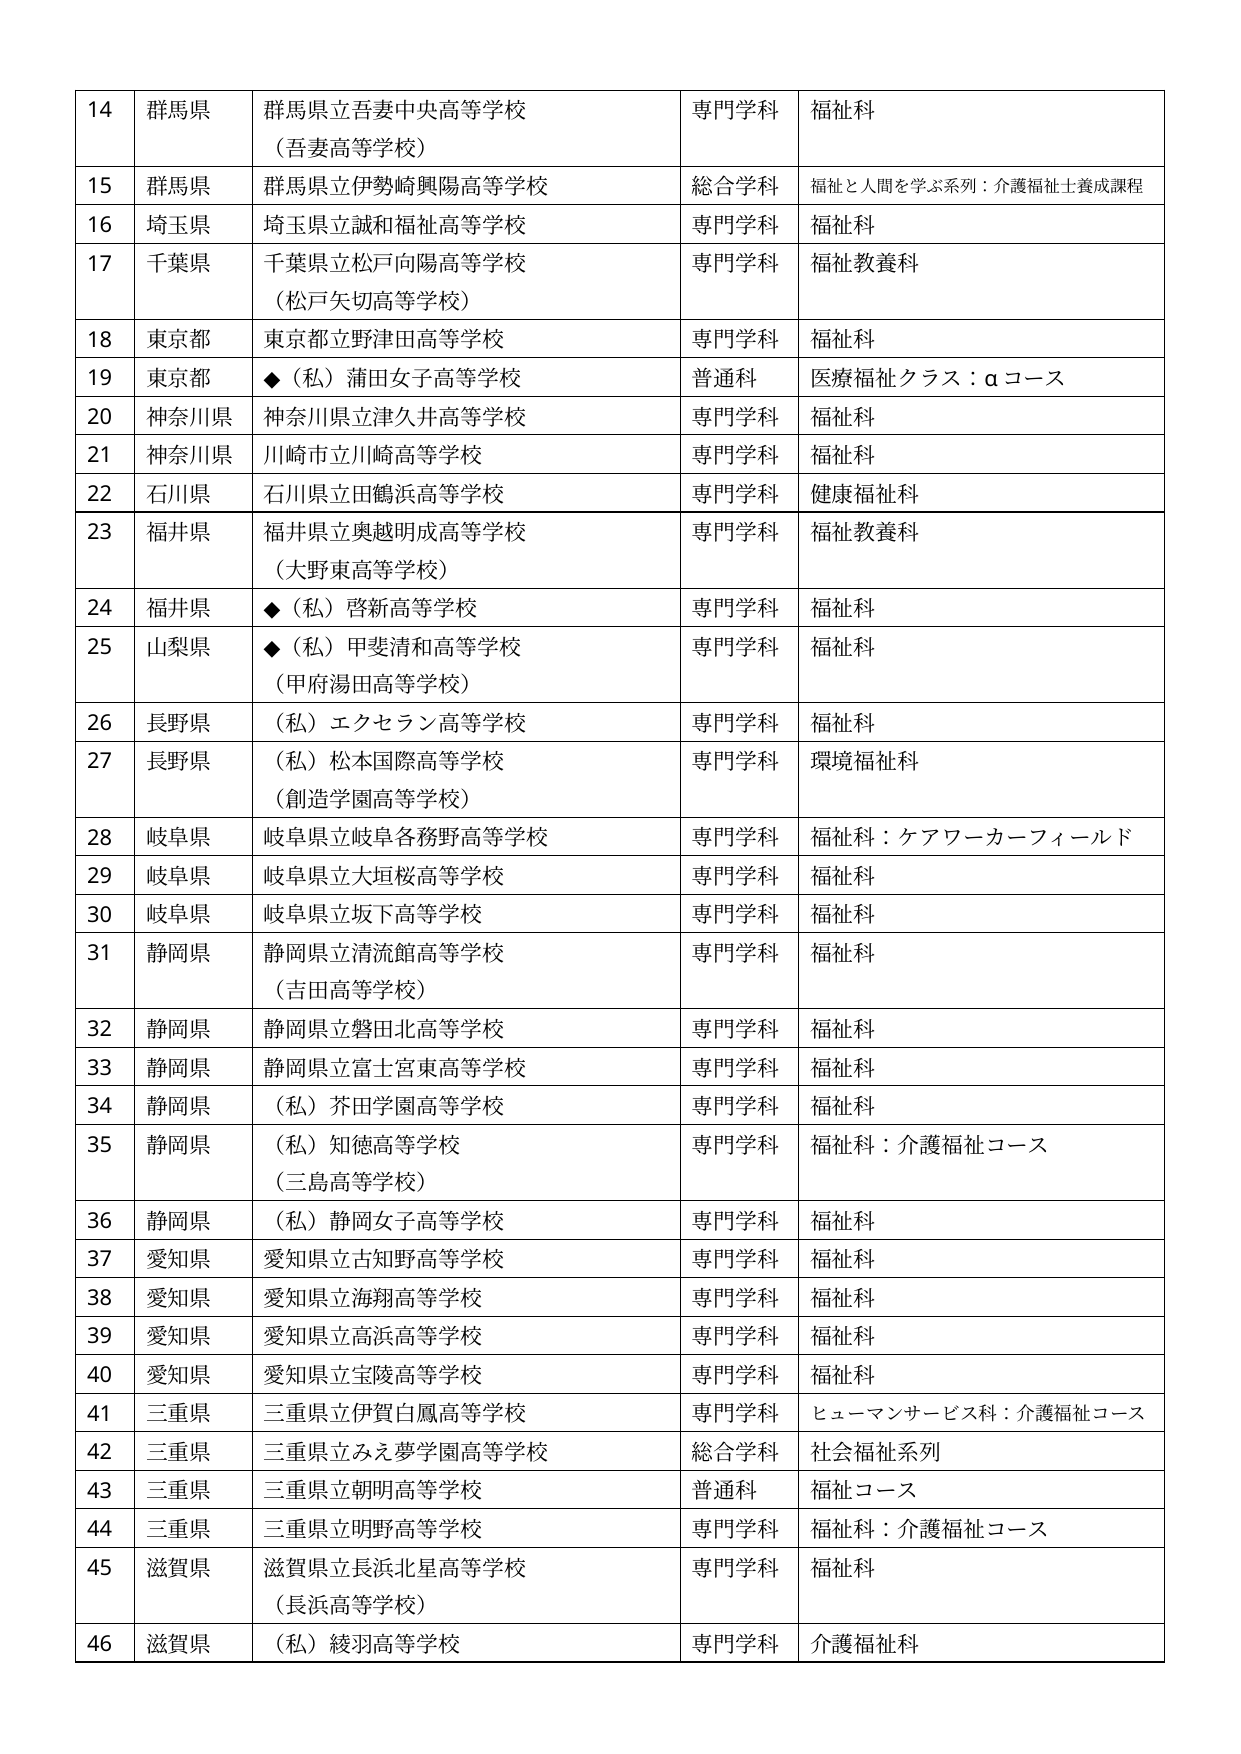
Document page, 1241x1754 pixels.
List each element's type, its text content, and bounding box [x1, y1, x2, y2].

table_cell 群馬県立伊勢崎興陽高等学校 [253, 167, 680, 204]
table_cell 専門学科 [681, 1201, 798, 1238]
table_cell 福祉教養科 [799, 244, 1164, 319]
table_cell 愛知県 [135, 1278, 252, 1316]
table_cell 26 [76, 703, 134, 741]
table_cell 千葉県 [135, 244, 252, 319]
table_cell 三重県 [135, 1471, 252, 1508]
table_cell 岐阜県 [135, 895, 252, 932]
table_cell 専門学科 [681, 397, 798, 434]
table_cell 愛知県立高浜高等学校 [253, 1317, 680, 1354]
table_cell 福祉科 [799, 1048, 1164, 1085]
table_cell 千葉県立松戸向陽高等学校 （松戸矢切高等学校） [253, 244, 680, 319]
table_cell （私）芥田学園高等学校 [253, 1086, 680, 1124]
table_cell 埼玉県 [135, 205, 252, 243]
table_cell 神奈川県立津久井高等学校 [253, 397, 680, 434]
table_cell 三重県立みえ夢学園高等学校 [253, 1432, 680, 1470]
table_cell 福祉科 [799, 397, 1164, 434]
table_cell 健康福祉科 [799, 474, 1164, 511]
table_cell 45 [76, 1548, 134, 1623]
table_cell 福祉科：ケアワーカーフィールド [799, 818, 1164, 855]
table_cell 東京都立野津田高等学校 [253, 320, 680, 357]
table_cell 長野県 [135, 742, 252, 817]
table_cell 18 [76, 320, 134, 357]
table_cell 石川県立田鶴浜高等学校 [253, 474, 680, 511]
table_cell 専門学科 [681, 1624, 798, 1661]
table_cell 専門学科 [681, 320, 798, 357]
table_cell 愛知県立海翔高等学校 [253, 1278, 680, 1316]
table_cell 25 [76, 627, 134, 702]
table_cell 福祉と人間を学ぶ系列：介護福祉士養成課程 [799, 167, 1164, 204]
table_cell 41 [76, 1394, 134, 1431]
table_cell 総合学科 [681, 1432, 798, 1470]
table_cell 福祉科 [799, 91, 1164, 166]
table_cell 三重県立朝明高等学校 [253, 1471, 680, 1508]
table_cell 福祉科 [799, 1240, 1164, 1277]
table_cell 福祉科 [799, 1548, 1164, 1623]
table_cell 専門学科 [681, 1048, 798, 1085]
table_cell 専門学科 [681, 1394, 798, 1431]
table_cell 福祉科 [799, 320, 1164, 357]
table_cell （私）知徳高等学校 （三島高等学校） [253, 1125, 680, 1200]
table_cell 専門学科 [681, 933, 798, 1008]
table_cell 44 [76, 1509, 134, 1547]
table_cell 石川県 [135, 474, 252, 511]
table_cell 岐阜県立坂下高等学校 [253, 895, 680, 932]
table_cell 31 [76, 933, 134, 1008]
table_cell 33 [76, 1048, 134, 1085]
table_cell 東京都 [135, 358, 252, 396]
table_cell 福祉科 [799, 627, 1164, 702]
table_cell 群馬県 [135, 167, 252, 204]
table_cell 36 [76, 1201, 134, 1238]
table_cell 三重県立伊賀白鳳高等学校 [253, 1394, 680, 1431]
table_cell 静岡県立清流館高等学校 （吉田高等学校） [253, 933, 680, 1008]
table_cell 岐阜県 [135, 856, 252, 894]
table_cell 専門学科 [681, 1548, 798, 1623]
table_cell 静岡県 [135, 1125, 252, 1200]
table_cell 福祉科 [799, 1086, 1164, 1124]
table_cell 専門学科 [681, 895, 798, 932]
table_cell ◆（私）甲斐清和高等学校 （甲府湯田高等学校） [253, 627, 680, 702]
table_cell 愛知県立古知野高等学校 [253, 1240, 680, 1277]
table_cell 専門学科 [681, 1009, 798, 1047]
table_cell 神奈川県 [135, 435, 252, 473]
table_cell 専門学科 [681, 1086, 798, 1124]
table_cell ヒューマンサービス科：介護福祉コース [799, 1394, 1164, 1431]
table_cell 19 [76, 358, 134, 396]
table_cell 三重県 [135, 1509, 252, 1547]
table_cell 環境福祉科 [799, 742, 1164, 817]
table_cell （私）エクセラン高等学校 [253, 703, 680, 741]
table_cell 専門学科 [681, 818, 798, 855]
table_cell 普通科 [681, 1471, 798, 1508]
table_cell （私）松本国際高等学校 （創造学園高等学校） [253, 742, 680, 817]
table_cell ◆（私）蒲田女子高等学校 [253, 358, 680, 396]
table_cell 静岡県 [135, 933, 252, 1008]
table_cell 福祉科 [799, 1355, 1164, 1393]
table_cell 42 [76, 1432, 134, 1470]
table_cell 愛知県 [135, 1240, 252, 1277]
table_cell （私）綾羽高等学校 [253, 1624, 680, 1661]
table_cell 介護福祉科 [799, 1624, 1164, 1661]
table_cell 専門学科 [681, 627, 798, 702]
table_cell 社会福祉系列 [799, 1432, 1164, 1470]
table_cell 専門学科 [681, 1509, 798, 1547]
table_cell 福祉科：介護福祉コース [799, 1509, 1164, 1547]
table_cell 福祉科 [799, 205, 1164, 243]
table_cell 専門学科 [681, 1317, 798, 1354]
table_cell 滋賀県 [135, 1548, 252, 1623]
table_cell 専門学科 [681, 474, 798, 511]
table_cell 専門学科 [681, 1278, 798, 1316]
table_cell 専門学科 [681, 742, 798, 817]
table_cell 専門学科 [681, 435, 798, 473]
table_cell 山梨県 [135, 627, 252, 702]
table_cell 福祉科 [799, 895, 1164, 932]
table_cell 福祉科 [799, 1201, 1164, 1238]
table_cell 福井県立奥越明成高等学校 （大野東高等学校） [253, 513, 680, 587]
table_cell 29 [76, 856, 134, 894]
table_cell 20 [76, 397, 134, 434]
table_cell 24 [76, 589, 134, 626]
table_cell 32 [76, 1009, 134, 1047]
table_cell 34 [76, 1086, 134, 1124]
table_cell 35 [76, 1125, 134, 1200]
table_cell 専門学科 [681, 1125, 798, 1200]
table_cell 岐阜県 [135, 818, 252, 855]
table_cell 静岡県 [135, 1009, 252, 1047]
table_cell 30 [76, 895, 134, 932]
table_cell 福祉コース [799, 1471, 1164, 1508]
table_cell 21 [76, 435, 134, 473]
table_cell 福井県 [135, 513, 252, 587]
table_cell 普通科 [681, 358, 798, 396]
table_cell 福井県 [135, 589, 252, 626]
table_cell 専門学科 [681, 91, 798, 166]
table_cell 福祉科 [799, 856, 1164, 894]
table_cell 16 [76, 205, 134, 243]
table_cell 39 [76, 1317, 134, 1354]
table_cell 東京都 [135, 320, 252, 357]
table_cell 福祉科 [799, 933, 1164, 1008]
table_cell 群馬県 [135, 91, 252, 166]
table_cell 27 [76, 742, 134, 817]
table_cell 専門学科 [681, 589, 798, 626]
table_cell 群馬県立吾妻中央高等学校 （吾妻高等学校） [253, 91, 680, 166]
table_cell 岐阜県立岐阜各務野高等学校 [253, 818, 680, 855]
table_cell 22 [76, 474, 134, 511]
table_cell 福祉科：介護福祉コース [799, 1125, 1164, 1200]
table_cell 14 [76, 91, 134, 166]
table_cell 三重県立明野高等学校 [253, 1509, 680, 1547]
table_cell 46 [76, 1624, 134, 1661]
table_cell 専門学科 [681, 856, 798, 894]
table_cell 28 [76, 818, 134, 855]
table_cell 静岡県立磐田北高等学校 [253, 1009, 680, 1047]
table_cell 15 [76, 167, 134, 204]
table_cell 専門学科 [681, 513, 798, 587]
table_cell 43 [76, 1471, 134, 1508]
table_cell 長野県 [135, 703, 252, 741]
table_cell 専門学科 [681, 703, 798, 741]
table_cell 福祉科 [799, 1317, 1164, 1354]
table_cell 静岡県 [135, 1048, 252, 1085]
table_cell 埼玉県立誠和福祉高等学校 [253, 205, 680, 243]
table_cell 福祉科 [799, 703, 1164, 741]
table_cell 総合学科 [681, 167, 798, 204]
table_cell 福祉科 [799, 435, 1164, 473]
table_cell 福祉科 [799, 1009, 1164, 1047]
table_cell 23 [76, 513, 134, 587]
table_cell 37 [76, 1240, 134, 1277]
table_cell 愛知県 [135, 1317, 252, 1354]
table_cell 愛知県 [135, 1355, 252, 1393]
table_cell 医療福祉クラス：αコース [799, 358, 1164, 396]
table_cell 滋賀県 [135, 1624, 252, 1661]
table_cell 川崎市立川崎高等学校 [253, 435, 680, 473]
table_cell 愛知県立宝陵高等学校 [253, 1355, 680, 1393]
table_cell 三重県 [135, 1394, 252, 1431]
table_cell 38 [76, 1278, 134, 1316]
table_cell 福祉科 [799, 589, 1164, 626]
table_cell 福祉科 [799, 1278, 1164, 1316]
table_cell 三重県 [135, 1432, 252, 1470]
table_cell 静岡県立富士宮東高等学校 [253, 1048, 680, 1085]
table_cell 静岡県 [135, 1086, 252, 1124]
table_cell ◆（私）啓新高等学校 [253, 589, 680, 626]
table_cell 福祉教養科 [799, 513, 1164, 587]
table_cell 神奈川県 [135, 397, 252, 434]
table_cell 岐阜県立大垣桜高等学校 [253, 856, 680, 894]
table_cell 専門学科 [681, 1355, 798, 1393]
table_cell 静岡県 [135, 1201, 252, 1238]
table_cell （私）静岡女子高等学校 [253, 1201, 680, 1238]
table_cell 専門学科 [681, 1240, 798, 1277]
table_cell 40 [76, 1355, 134, 1393]
table_cell 専門学科 [681, 205, 798, 243]
table_cell 17 [76, 244, 134, 319]
table_cell 専門学科 [681, 244, 798, 319]
table_cell 滋賀県立長浜北星高等学校 （長浜高等学校） [253, 1548, 680, 1623]
